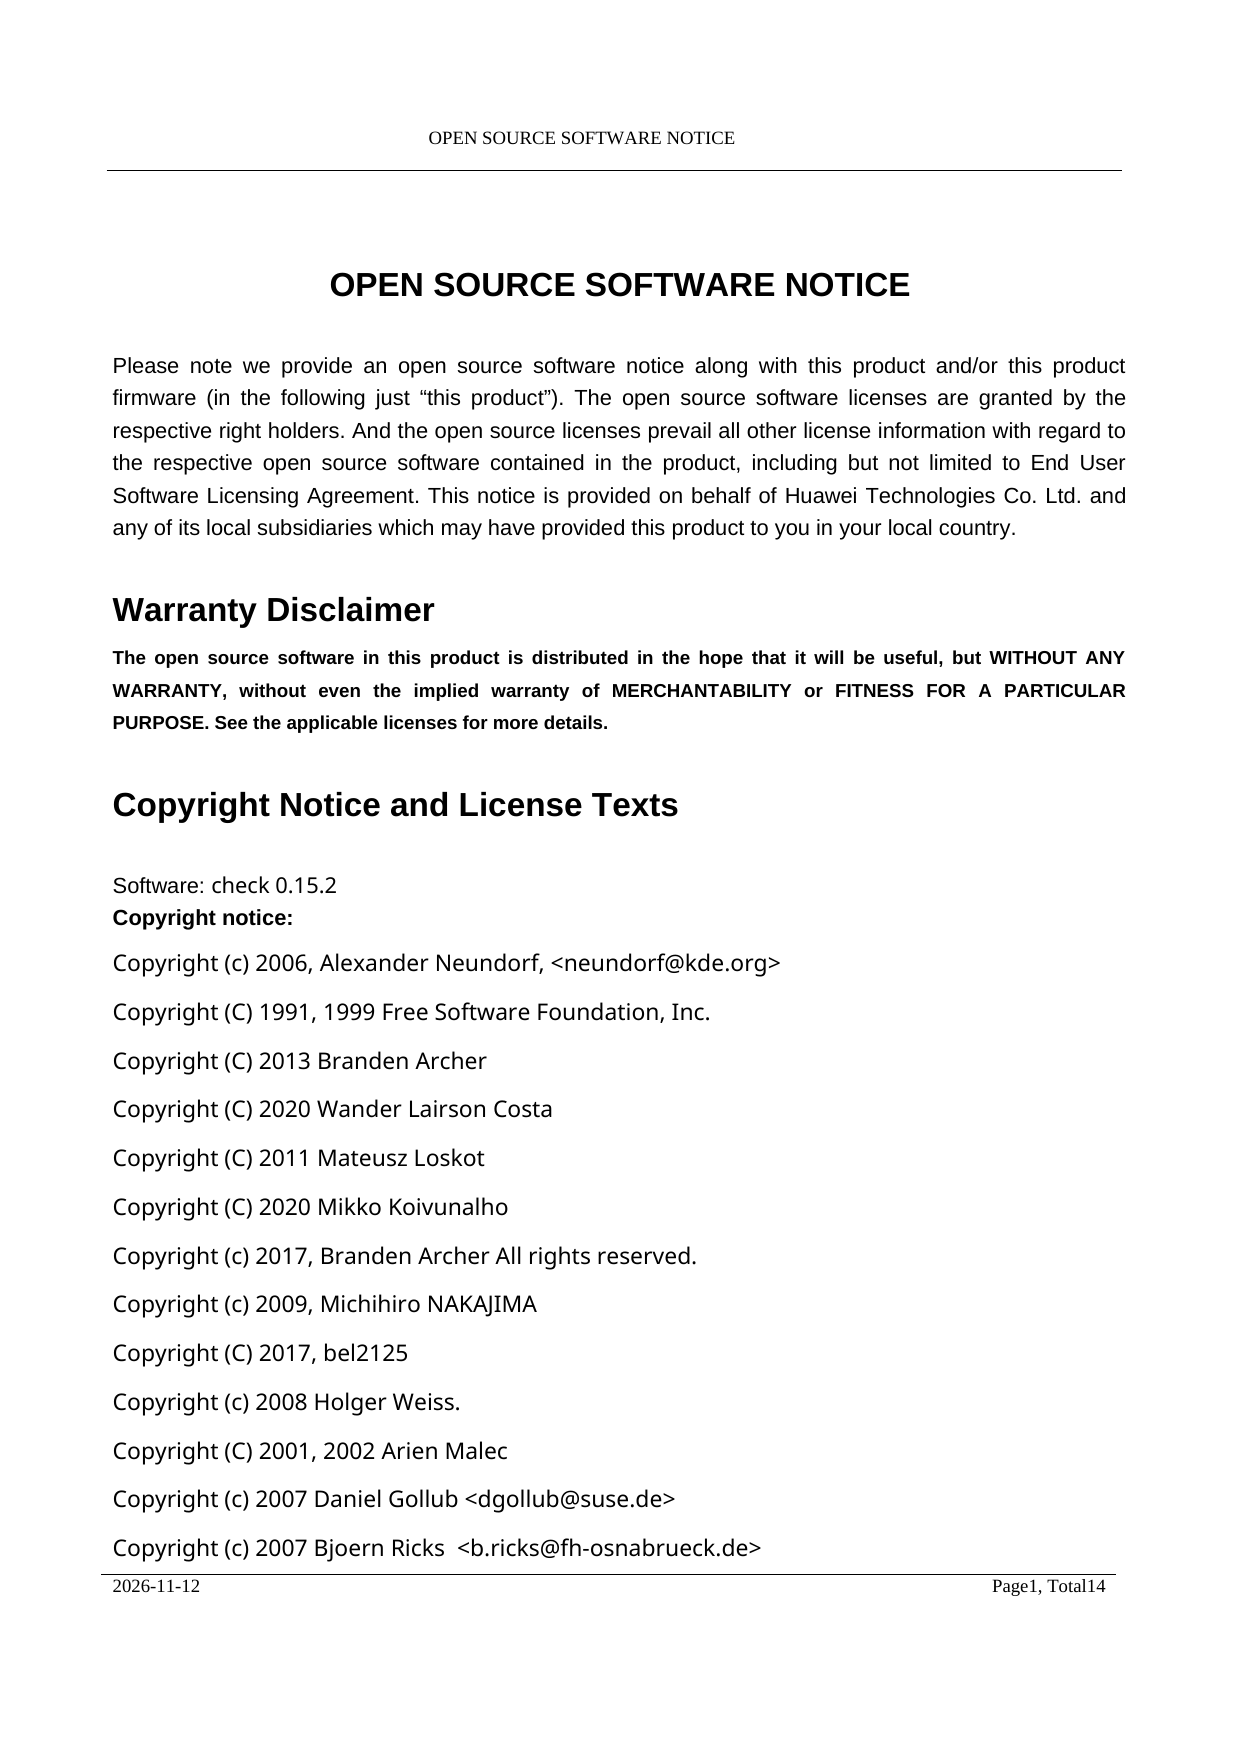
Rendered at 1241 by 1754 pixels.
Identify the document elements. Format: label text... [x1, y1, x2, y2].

text Software: check 0.15.2 [112, 869, 1128, 901]
text Copyright Notice and License Texts [112, 771, 1128, 836]
text Warranty Disclaimer [112, 576, 1128, 641]
text Please note we provide an open source software notice along with this product and/or this product firmware (in the following just “this product”). The open source software licenses are granted by the respective right holders. And the open source licenses prevail all other license information with regard to the respective open source software contained in the product, including but not limited to End User Software Licensing Agreement. This notice is provided on behalf of Huawei Technologies Co. Ltd. and any of its local subsidiaries which may have provided this product to you in your local country. [112, 349, 1128, 544]
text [112, 947, 1128, 1564]
text The open source software in this product is distributed in the hope that it will be useful, but WITHOUT ANY WARRANTY, without even the implied warranty of MERCHANTABILITY or FITNESS FOR A PARTICULAR PURPOSE. See the applicable licenses for more details. [112, 641, 1128, 739]
text Copyright notice: [112, 901, 1128, 934]
text OPEN SOURCE SOFTWARE NOTICE [112, 251, 1128, 316]
